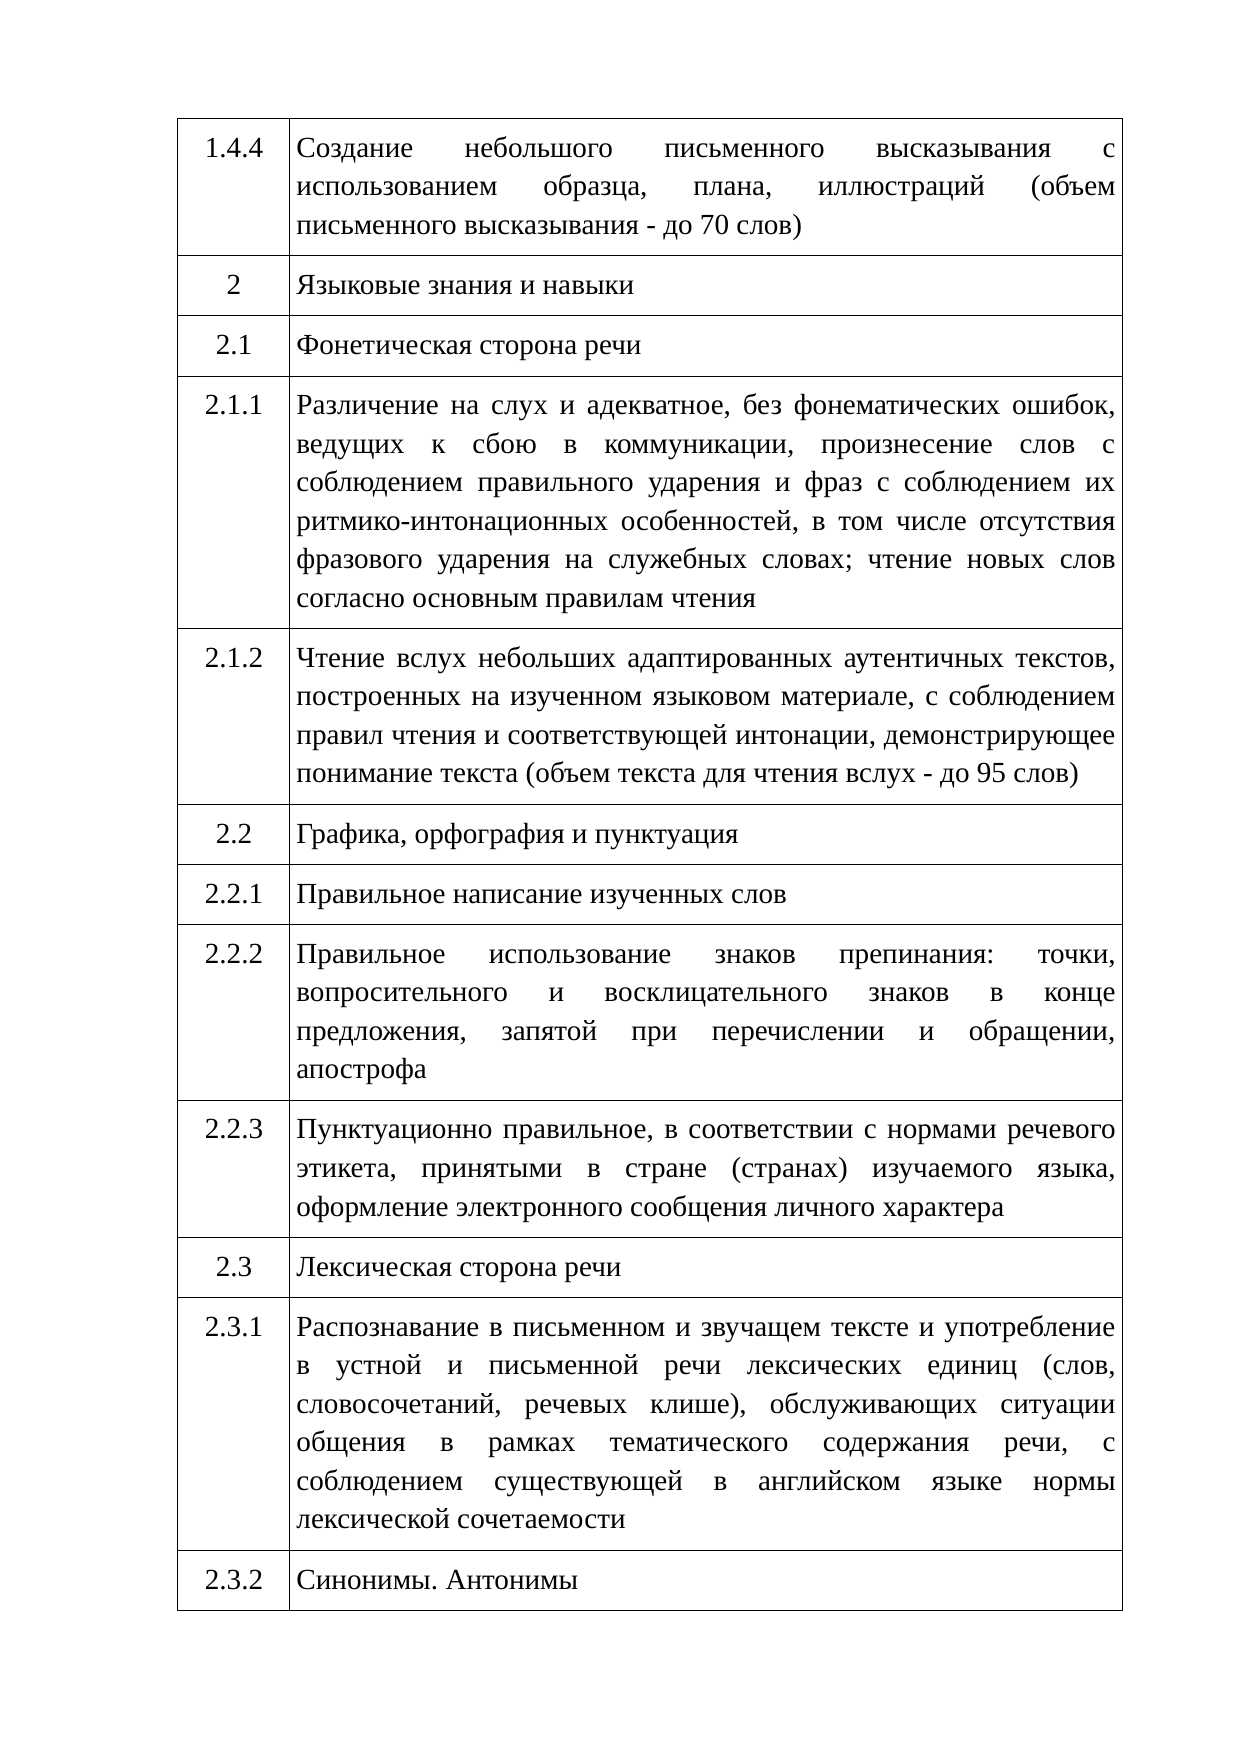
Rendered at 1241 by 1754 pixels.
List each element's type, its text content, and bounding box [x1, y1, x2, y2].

table_cell Языковые знания и навыки [290, 256, 1122, 315]
table_cell 2.3 [178, 1238, 289, 1297]
table_cell 2.1 [178, 316, 289, 376]
table_cell Синонимы. Антонимы [290, 1551, 1122, 1610]
table_cell Различение на слух и адекватное, без фонематических ошибок, ведущих к сбою в коммуникации, произнесение слов с соблюдением правильного ударения и фраз с соблюдением их ритмико-интонационных особенностей, в том числе отсутствия фразового ударения на служебных словах; чтение новых слов согласно основным правилам чтения [290, 377, 1122, 628]
table_cell 2.3.1 [178, 1298, 289, 1550]
table_cell 2.2 [178, 805, 289, 864]
table_cell Фонетическая сторона речи [290, 316, 1122, 376]
table_cell Правильное использование знаков препинания: точки, вопросительного и восклицательного знаков в конце предложения, запятой при перечислении и обращении, апострофа [290, 925, 1122, 1100]
table_cell 2 [178, 256, 289, 315]
table_cell Распознавание в письменном и звучащем тексте и употребление в устной и письменной речи лексических единиц (слов, словосочетаний, речевых клише), обслуживающих ситуации общения в рамках тематического содержания речи, с соблюдением существующей в английском языке нормы лексической сочетаемости [290, 1298, 1122, 1550]
table_cell 2.1.2 [178, 629, 289, 804]
table_cell 1.4.4 [178, 119, 289, 255]
table_cell Пунктуационно правильное, в соответствии с нормами речевого этикета, принятыми в стране (странах) изучаемого языка, оформление электронного сообщения личного характера [290, 1101, 1122, 1237]
table_cell 2.2.2 [178, 925, 289, 1100]
table_cell Чтение вслух небольших адаптированных аутентичных текстов, построенных на изученном языковом материале, с соблюдением правил чтения и соответствующей интонации, демонстрирующее понимание текста (объем текста для чтения вслух - до 95 слов) [290, 629, 1122, 804]
table_cell 2.1.1 [178, 377, 289, 628]
table_cell Создание небольшого письменного высказывания с использованием образца, плана, иллюстраций (объем письменного высказывания - до 70 слов) [290, 119, 1122, 255]
table_cell 2.2.3 [178, 1101, 289, 1237]
table_cell Правильное написание изученных слов [290, 865, 1122, 924]
table_cell Лексическая сторона речи [290, 1238, 1122, 1297]
table_cell 2.2.1 [178, 865, 289, 924]
table_cell 2.3.2 [178, 1551, 289, 1610]
table_cell Графика, орфография и пунктуация [290, 805, 1122, 864]
